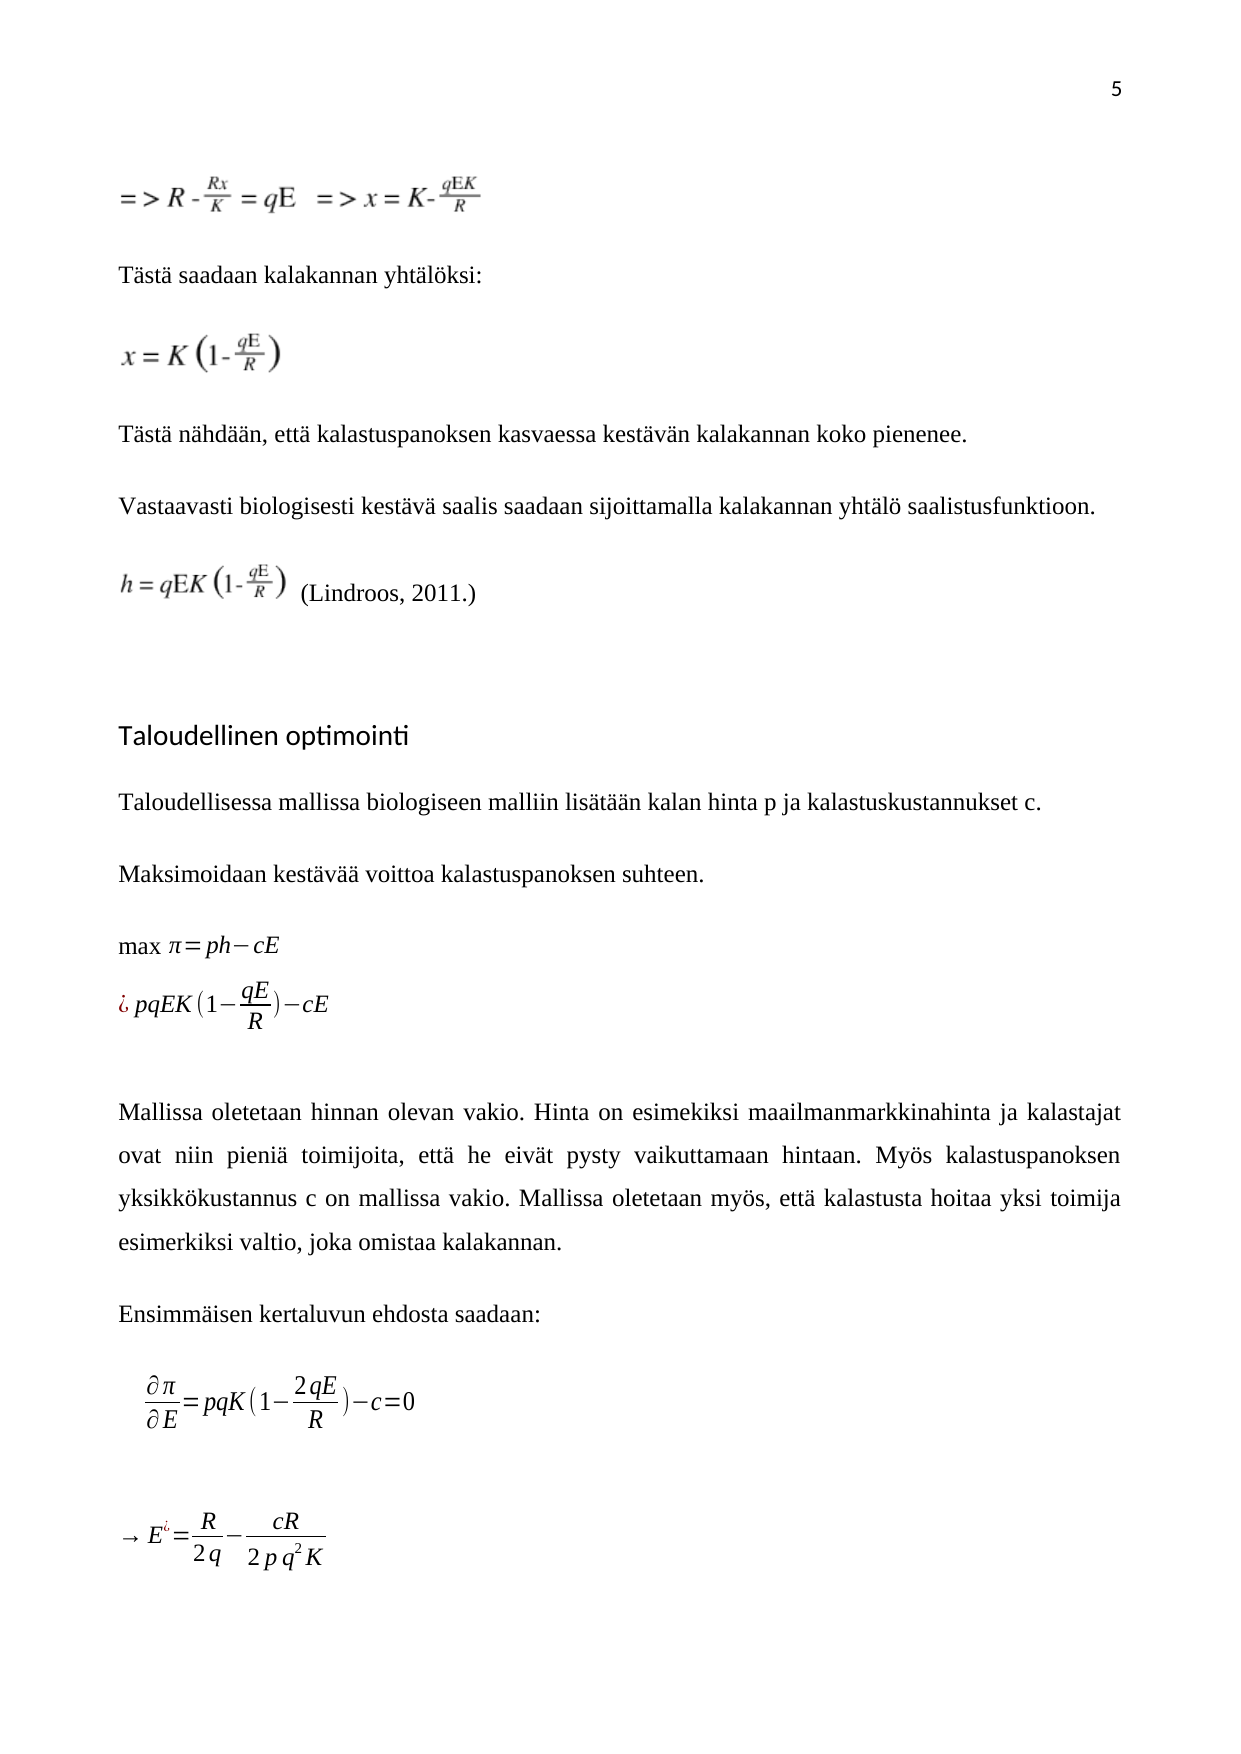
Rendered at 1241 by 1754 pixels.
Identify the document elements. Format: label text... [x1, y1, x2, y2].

text Tästä nähdään, että kalastuspanoksen kasvaessa kestävän kalakannan koko pienenee. [118, 419, 1122, 448]
text Ensimmäisen kertaluvun ehdosta saadaan: [118, 1299, 1122, 1328]
picture [118, 175, 485, 217]
text Maksimoidaan kestävää voittoa kalastuspanoksen suhteen. [118, 859, 1122, 888]
text max [118, 931, 1122, 960]
text (Lindroos, 2011.) [118, 564, 1122, 607]
picture [118, 332, 283, 376]
subtitle Taloudellinen optimointi [118, 717, 1122, 752]
text Vastaavasti biologisesti kestävä saalis saadaan sijoittamalla kalakannan yhtälö saalistusfunktioon. [118, 491, 1122, 520]
text Tästä saadaan kalakannan yhtälöksi: [118, 260, 1122, 289]
text Mallissa oletetaan hinnan olevan vakio. Hinta on esimekiksi maailmanmarkkinahinta ja kalastajat ovat niin pieniä toimijoita, että he eivät pysty vaikuttamaan hintaan. Myös kalastuspanoksen yksikkökustannus c on mallissa vakio. Mallissa oletetaan myös, että kalastusta hoitaa yksi toimija esimerkiksi valtio, joka omistaa kalakannan. [118, 1097, 1122, 1255]
picture [118, 563, 294, 602]
text Taloudellisessa mallissa biologiseen malliin lisätään kalan hinta p ja kalastuskustannukset c. [118, 787, 1122, 816]
